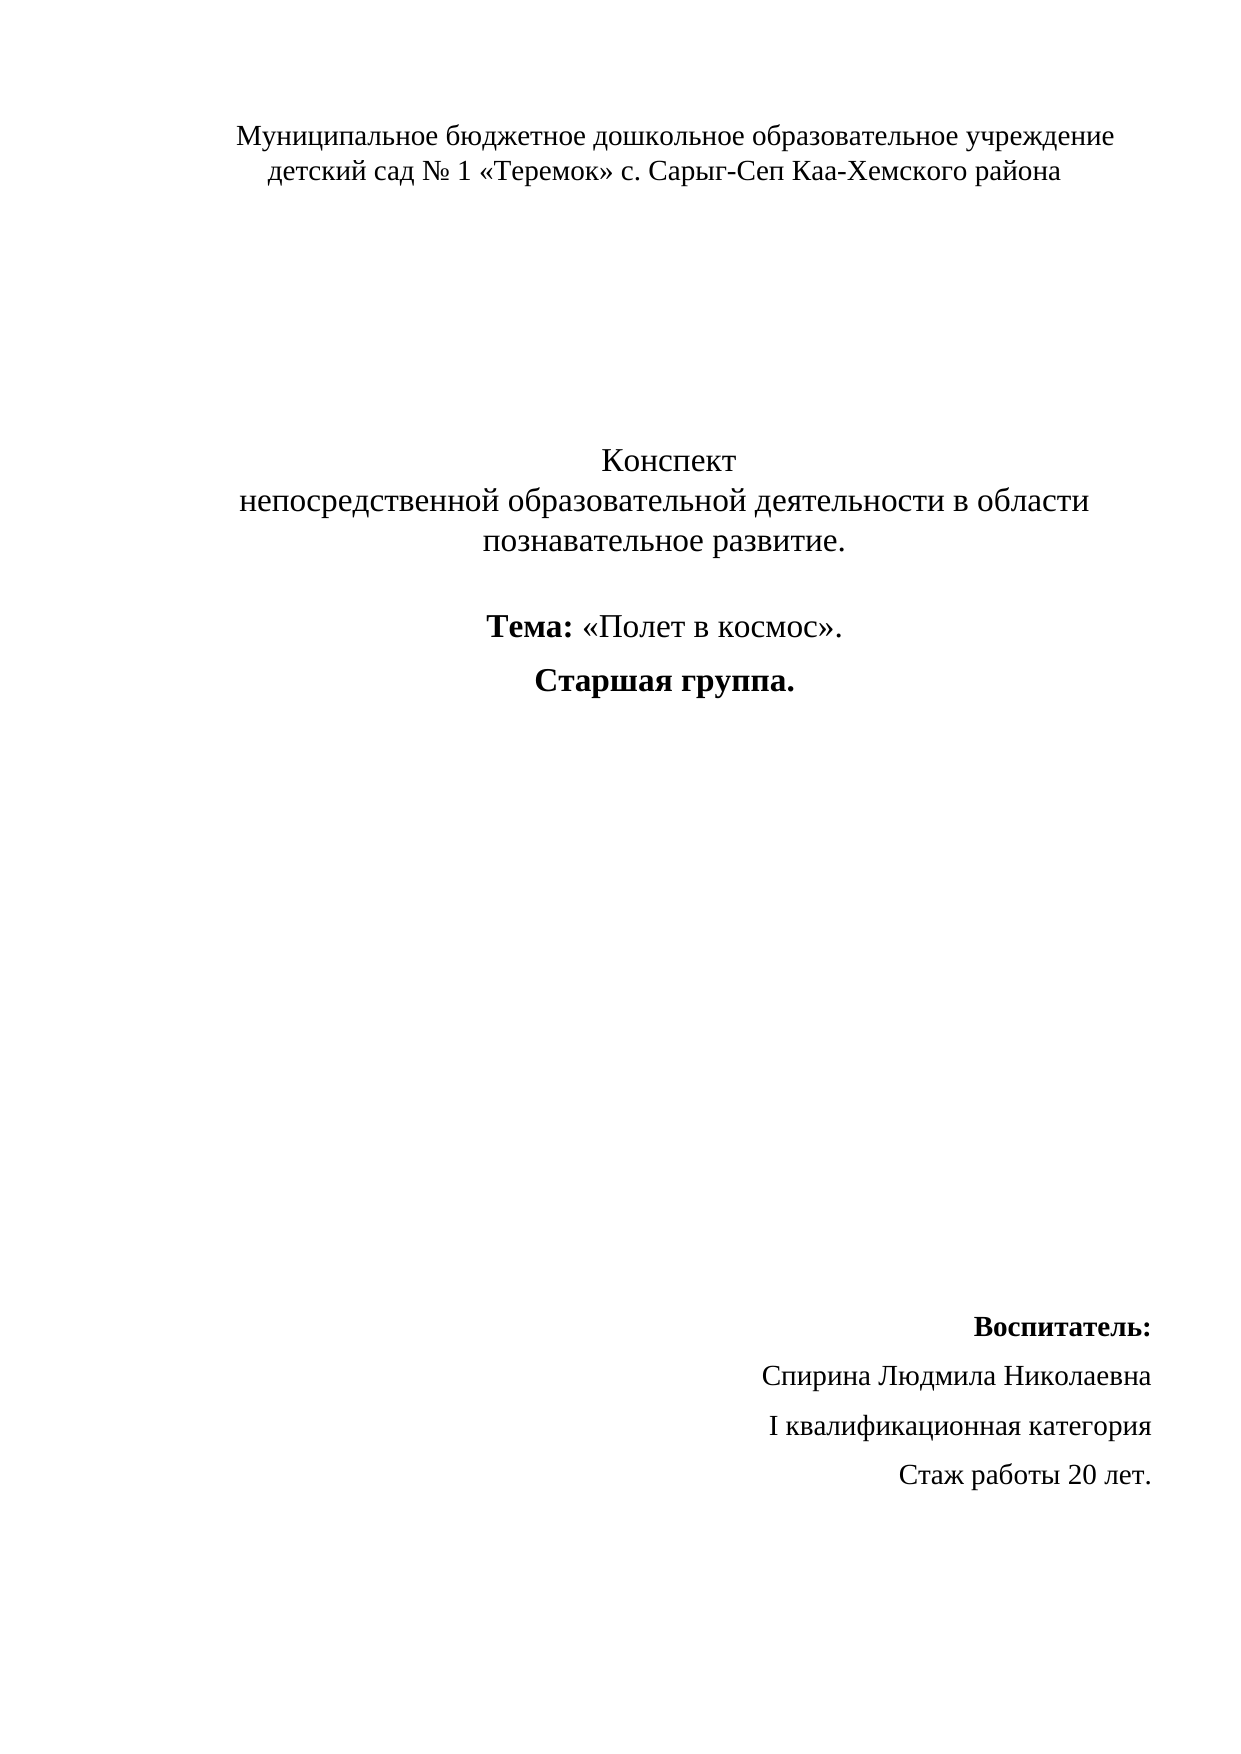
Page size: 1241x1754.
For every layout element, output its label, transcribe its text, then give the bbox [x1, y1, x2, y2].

text непосредственной образовательной деятельности в области познавательное развитие. [177, 480, 1152, 559]
text Конспект [177, 440, 1152, 478]
text I квалификационная категория [177, 1408, 1152, 1441]
text Спирина Людмила Николаевна [177, 1358, 1152, 1392]
text детский сад № 1 «Теремок» с. Сарыг-Сеп Каа-Хемского района [177, 153, 1152, 187]
text Муниципальное бюджетное дошкольное образовательное учреждение [177, 118, 1152, 152]
text Воспитатель: [177, 1309, 1152, 1343]
text Старшая группа. [177, 661, 1152, 699]
text Стаж работы 20 лет. [177, 1457, 1152, 1490]
text Тема: «Полет в космос». [177, 607, 1152, 645]
